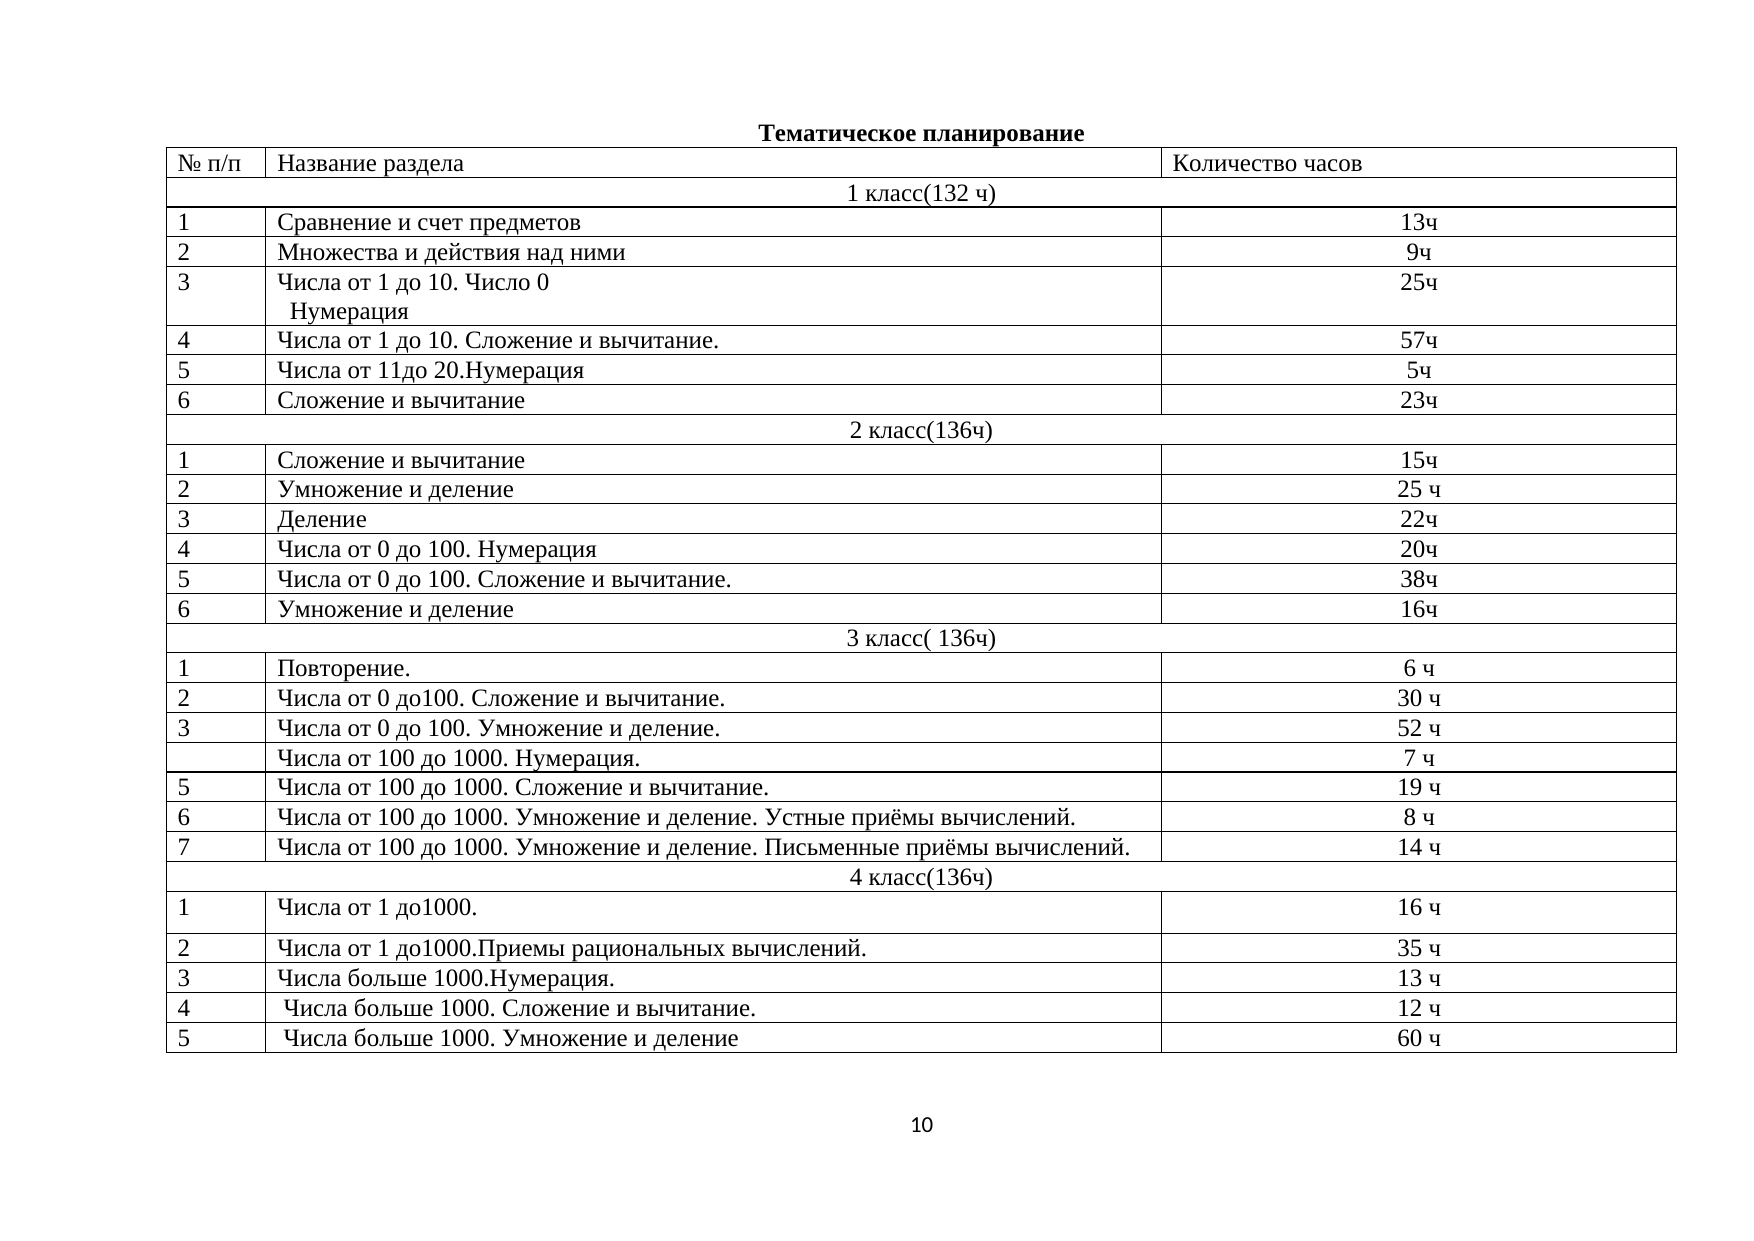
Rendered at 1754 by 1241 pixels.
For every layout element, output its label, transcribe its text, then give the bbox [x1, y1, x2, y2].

table_cell 23ч [1162, 385, 1676, 414]
table_cell 1 [167, 892, 265, 932]
table_cell Деление [266, 504, 1161, 533]
table_cell Повторение. [266, 653, 1161, 682]
table_cell 5ч [1162, 355, 1676, 384]
table_cell 6 [167, 802, 265, 831]
table_cell Числа от 0 до 100. Умножение и деление. [266, 713, 1161, 742]
table_cell 4 [167, 993, 265, 1022]
table_cell 2 класс(136ч) [167, 415, 1676, 444]
table_cell Сложение и вычитание [266, 445, 1161, 473]
table_cell 60 ч [1162, 1023, 1676, 1052]
table_cell 57ч [1162, 326, 1676, 354]
table_cell 3 [167, 267, 265, 324]
table_cell 22ч [1162, 504, 1676, 533]
table_cell 2 [167, 237, 265, 266]
table_cell 3 [167, 713, 265, 742]
table_cell 2 [167, 683, 265, 712]
table_cell 6 ч [1162, 653, 1676, 682]
text Тематическое планирование [177, 118, 1665, 147]
table_cell 15ч [1162, 445, 1676, 473]
table_cell Числа от 100 до 1000. Нумерация. [266, 743, 1161, 771]
table_cell 38ч [1162, 564, 1676, 593]
table_cell Умножение и деление [266, 475, 1161, 503]
table_cell Числа от 11до 20.Нумерация [266, 355, 1161, 384]
table_cell 20ч [1162, 534, 1676, 563]
table_cell Числа от 0 до 100. Нумерация [266, 534, 1161, 563]
table_cell 9ч [1162, 237, 1676, 266]
table_cell 13ч [1162, 208, 1676, 236]
table_cell 4 класс(136ч) [167, 862, 1676, 891]
table_cell 1 [167, 445, 265, 473]
table_cell 25ч [1162, 267, 1676, 324]
table_cell 19 ч [1162, 773, 1676, 801]
table_cell Числа больше 1000. Умножение и деление [266, 1023, 1161, 1052]
table_cell 5 [167, 773, 265, 801]
table_cell Числа от 1 до 10. Число 0 Нумерация [266, 267, 1161, 324]
table_cell 1 [167, 208, 265, 236]
table_cell Числа от 100 до 1000. Умножение и деление. Письменные приёмы вычислений. [266, 832, 1161, 861]
table_cell 25 ч [1162, 475, 1676, 503]
table_cell Числа больше 1000. Сложение и вычитание. [266, 993, 1161, 1022]
table_cell Числа от 0 до100. Сложение и вычитание. [266, 683, 1161, 712]
table_cell Числа от 100 до 1000. Сложение и вычитание. [266, 773, 1161, 801]
table_cell 5 [167, 564, 265, 593]
table_cell 4 [167, 326, 265, 354]
table_cell 3 [167, 504, 265, 533]
table_cell Умножение и деление [266, 594, 1161, 622]
table_header № п/п [167, 148, 265, 177]
table_cell 30 ч [1162, 683, 1676, 712]
table_cell 12 ч [1162, 993, 1676, 1022]
table_cell 2 [167, 475, 265, 503]
table_cell 5 [167, 1023, 265, 1052]
table_header Название раздела [266, 148, 1161, 177]
table_cell 6 [167, 594, 265, 622]
table_cell 7 ч [1162, 743, 1676, 771]
table_cell [167, 743, 265, 771]
table_cell Числа больше 1000.Нумерация. [266, 963, 1161, 992]
table_header Количество часов [1162, 148, 1676, 177]
table_cell 52 ч [1162, 713, 1676, 742]
table_cell 1 класс(132 ч) [167, 178, 1676, 206]
table_cell 4 [167, 534, 265, 563]
table_cell 13 ч [1162, 963, 1676, 992]
table_cell 3 класс( 136ч) [167, 624, 1676, 652]
table_cell 3 [167, 963, 265, 992]
table_cell Числа от 1 до1000. [266, 892, 1161, 932]
table_cell 5 [167, 355, 265, 384]
table_cell Множества и действия над ними [266, 237, 1161, 266]
table_cell 2 [167, 934, 265, 962]
table_cell 16ч [1162, 594, 1676, 622]
table_cell Сравнение и счет предметов [266, 208, 1161, 236]
table_cell 6 [167, 385, 265, 414]
table_cell 7 [167, 832, 265, 861]
table_cell Числа от 100 до 1000. Умножение и деление. Устные приёмы вычислений. [266, 802, 1161, 831]
table_cell 16 ч [1162, 892, 1676, 932]
table_cell Сложение и вычитание [266, 385, 1161, 414]
table_cell 8 ч [1162, 802, 1676, 831]
table_cell 35 ч [1162, 934, 1676, 962]
table_cell Числа от 0 до 100. Сложение и вычитание. [266, 564, 1161, 593]
table_cell 1 [167, 653, 265, 682]
table_cell Числа от 1 до 10. Сложение и вычитание. [266, 326, 1161, 354]
table_cell 14 ч [1162, 832, 1676, 861]
table_cell Числа от 1 до1000.Приемы рациональных вычислений. [266, 934, 1161, 962]
